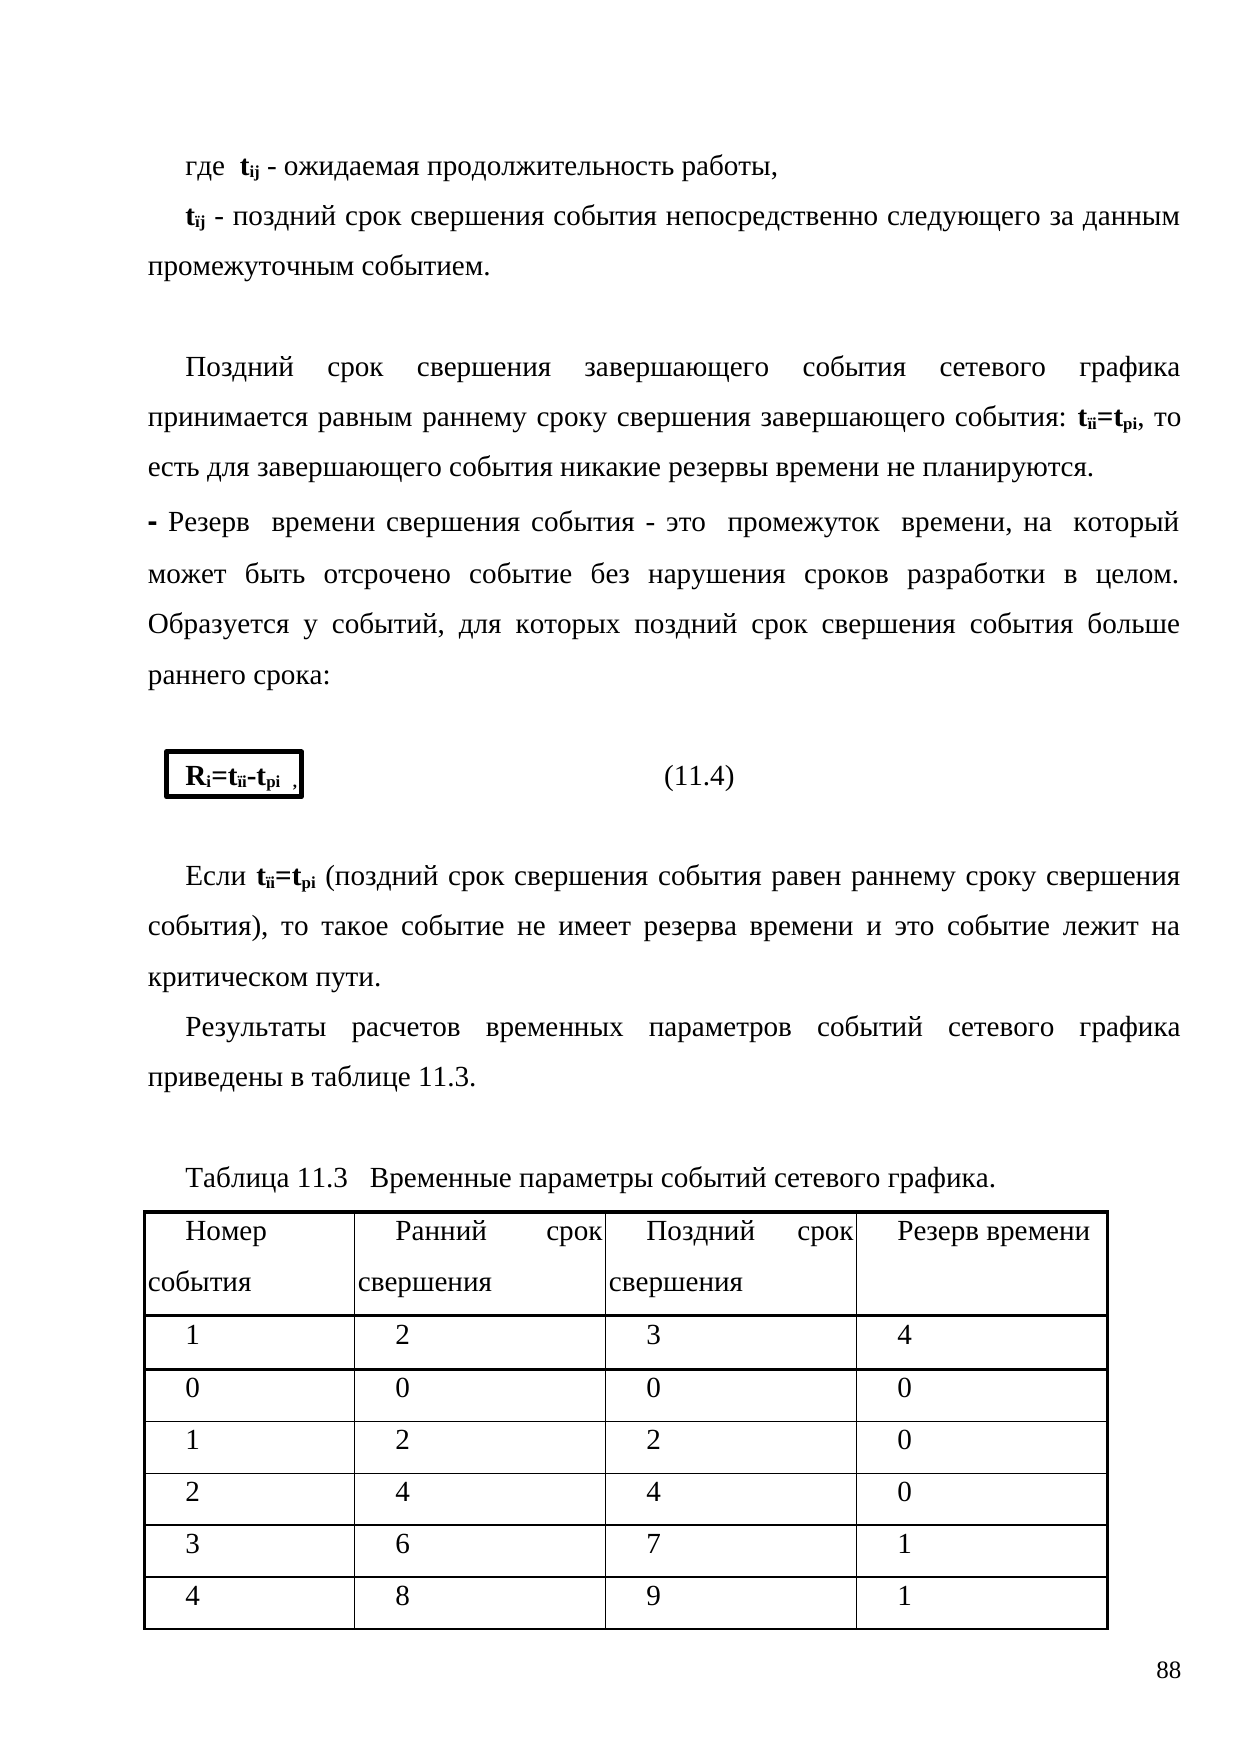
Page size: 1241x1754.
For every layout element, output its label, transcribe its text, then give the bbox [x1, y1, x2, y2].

table_cell 8 [355, 1578, 605, 1628]
table_cell 2 [146, 1474, 354, 1524]
text tïj - поздний срок свершения события непосредственно следующего за данным промежуточным событием. [148, 198, 1181, 282]
table_cell 6 [355, 1526, 605, 1576]
table_cell 1 [857, 1578, 1106, 1628]
table_cell 1 [857, 1526, 1106, 1576]
table_cell 9 [606, 1578, 856, 1628]
text Таблица 11.3 Временные параметры событий сетевого графика. [148, 1160, 1181, 1194]
table_cell 4 [857, 1317, 1106, 1367]
table_cell 1 [146, 1317, 354, 1367]
table_header Поздний срок свершения [606, 1214, 856, 1314]
text Результаты расчетов временных параметров событий сетевого графика приведены в таблице 11.3. [148, 1009, 1181, 1093]
table_cell 2 [606, 1422, 856, 1472]
table_header Номер события [146, 1214, 354, 1314]
table_cell 0 [857, 1371, 1106, 1421]
table_cell 4 [606, 1474, 856, 1524]
table_cell 0 [857, 1422, 1106, 1472]
table_cell 1 [146, 1422, 354, 1472]
table_cell 0 [355, 1371, 605, 1421]
table_cell 7 [606, 1526, 856, 1576]
text Ri=tïi-tpi , (11.4) [148, 758, 1181, 791]
table_cell 4 [355, 1474, 605, 1524]
table_cell 4 [146, 1578, 354, 1628]
table_cell 3 [606, 1317, 856, 1367]
table_cell 0 [857, 1474, 1106, 1524]
table_header Ранний срок свершения [355, 1214, 605, 1314]
text Если tïi=tpi (поздний срок свершения события равен раннему сроку свершения события), то такое событие не имеет резерва времени и это событие лежит на критическом пути. [148, 858, 1181, 992]
text Поздний срок свершения завершающего события сетевого графика принимается равным раннему сроку свершения завершающего события: tïi=tpi, то есть для завершающего события никакие резервы времени не планируются. [148, 349, 1181, 483]
table_cell 0 [606, 1371, 856, 1421]
table_cell 3 [146, 1526, 354, 1576]
table_cell 2 [355, 1317, 605, 1367]
text где tij - ожидаемая продолжительность работы, [148, 148, 1181, 181]
table_header Резерв времени [857, 1214, 1106, 1314]
text - Резерв времени свершения события - это промежуток времени, на который может быть отсрочено событие без нарушения сроков разработки в целом. Образуется у событий, для которых поздний срок свершения события больше раннего срока: [148, 500, 1181, 691]
table_cell 0 [146, 1371, 354, 1421]
table_cell 2 [355, 1422, 605, 1472]
